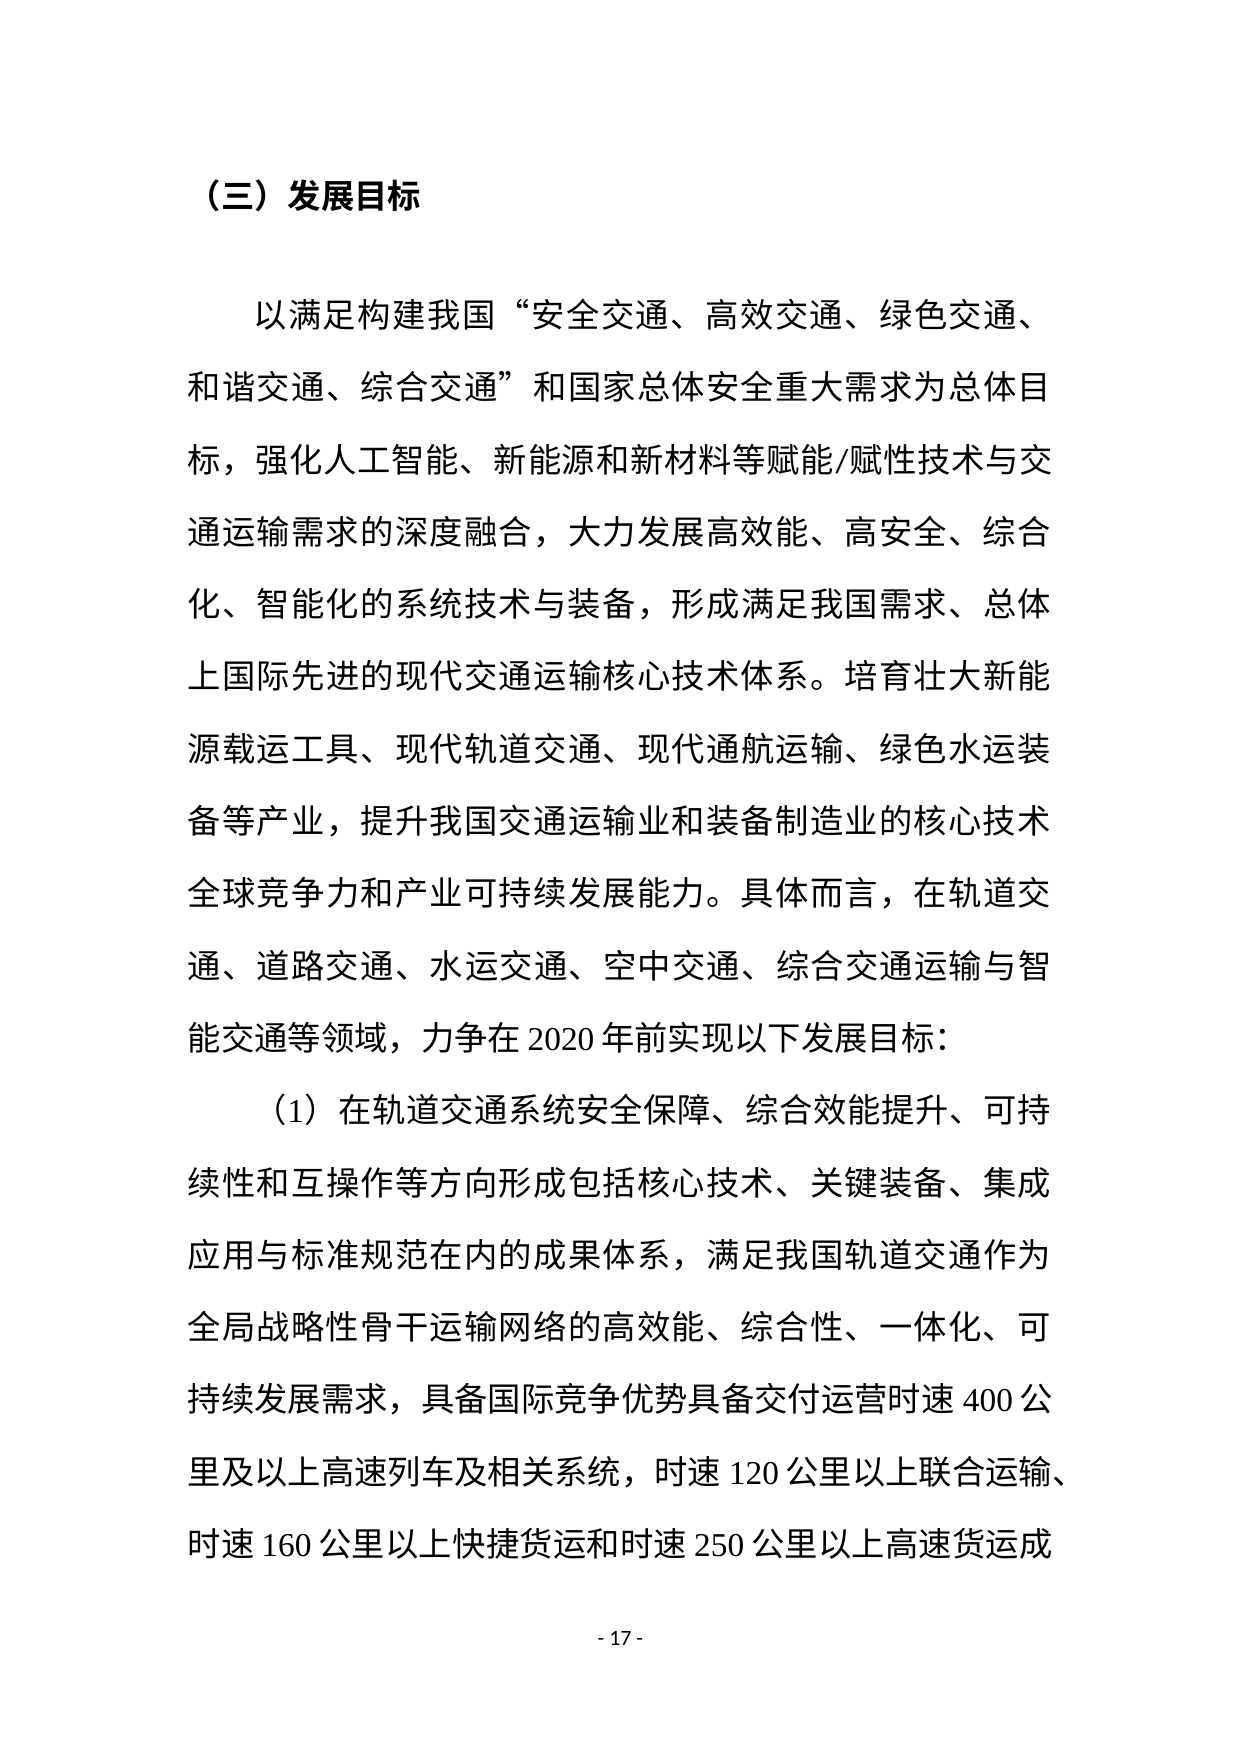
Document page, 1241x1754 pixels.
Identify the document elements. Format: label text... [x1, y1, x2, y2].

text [187, 1084, 1053, 1566]
text 以满足构建我国“安全交通、高效交通、绿色交通、和谐交通、综合交通”和国家总体安全重大需求为总体目标，强化人工智能、新能源和新材料等赋能/赋性技术与交通运输需求的深度融合，大力发展高效能、高安全、综合化、智能化的系统技术与装备，形成满足我国需求、总体上国际先进的现代交通运输核心技术体系。培育壮大新能源载运工具、现代轨道交通、现代通航运输、绿色水运装备等产业，提升我国交通运输业和装备制造业的核心技术全球竞争力和产业可持续发展能力。具体而言，在轨道交通、道路交通、水运交通、空中交通、综合交通运输与智能交通等领域，力争在2020年前实现以下发展目标： [187, 289, 1053, 1060]
subtitle （三）发展目标 [187, 162, 1053, 227]
